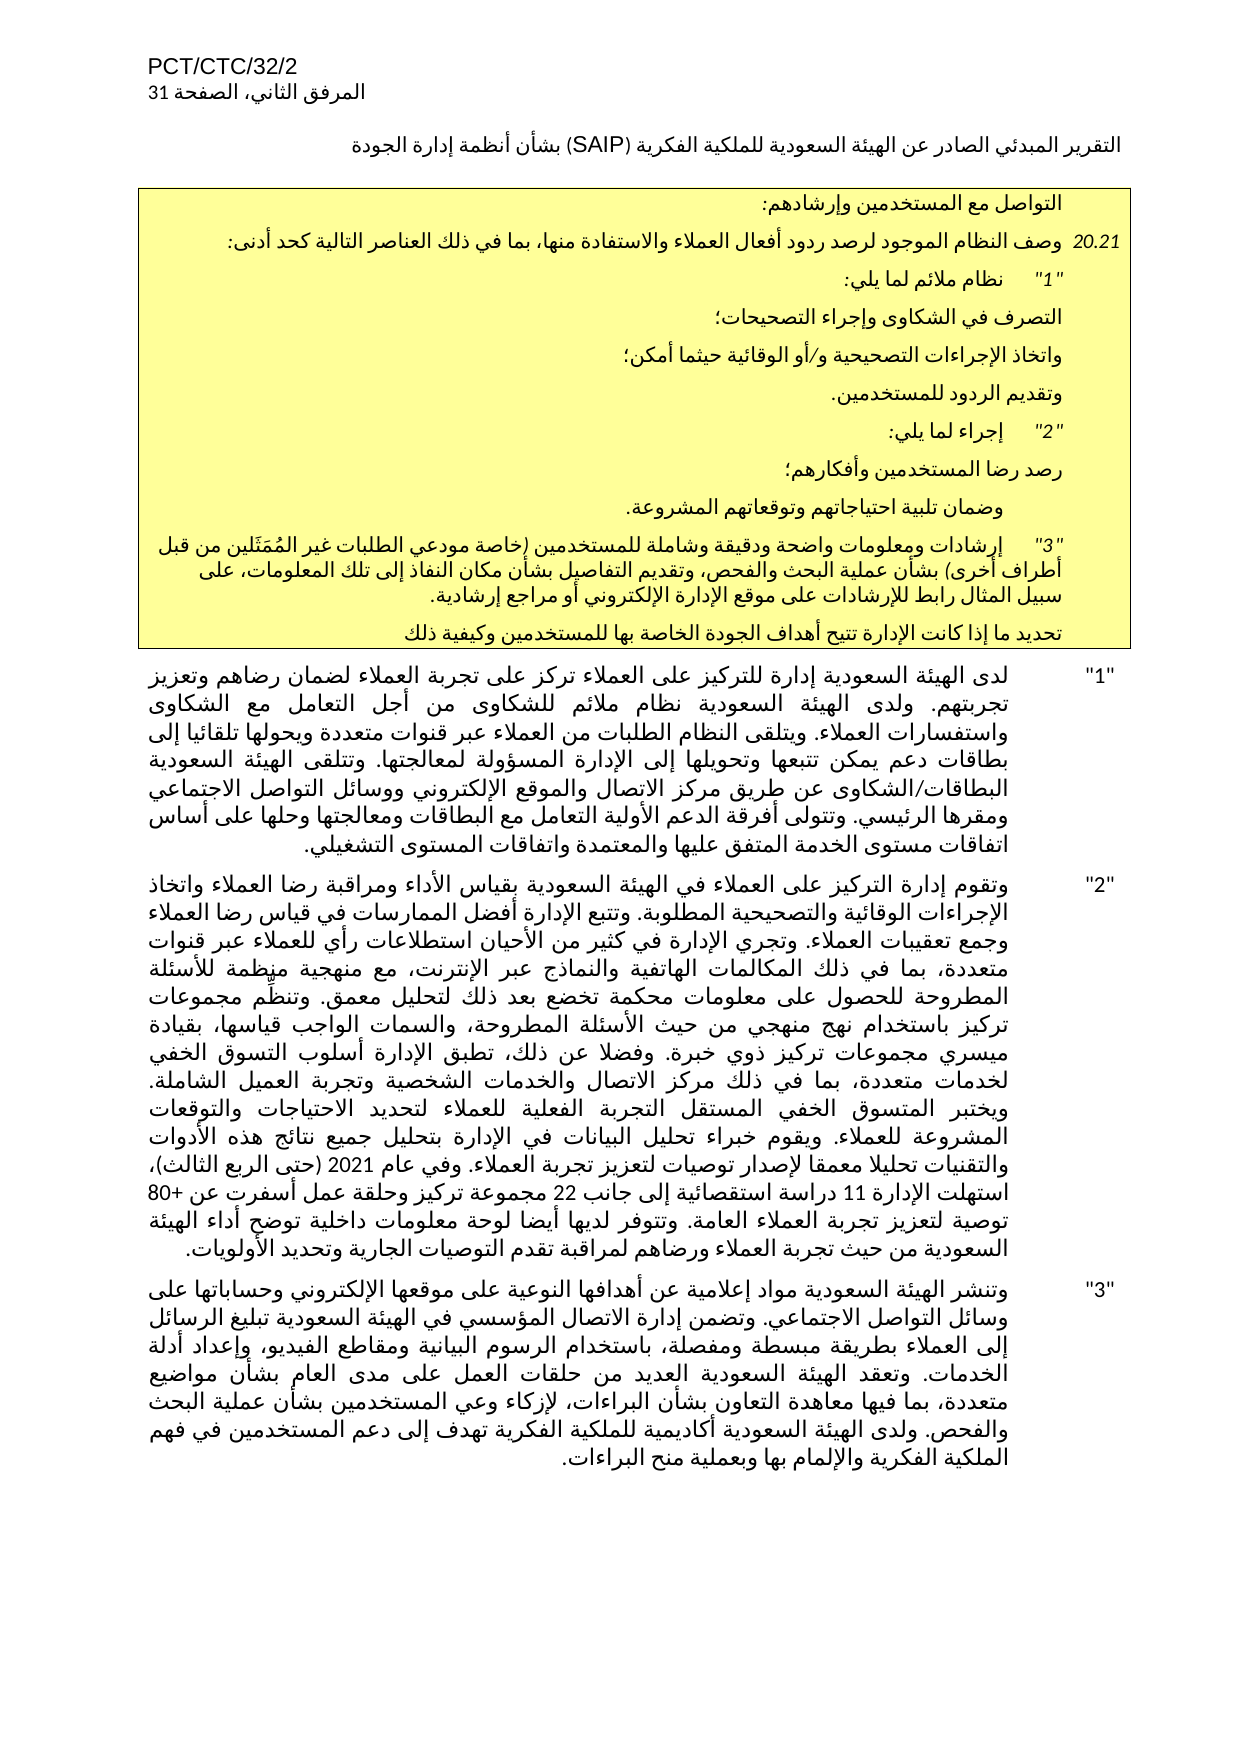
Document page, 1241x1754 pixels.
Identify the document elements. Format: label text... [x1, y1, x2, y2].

text تحديد ما إذا كانت الإدارة تتيح أهداف الجودة الخاصة بها للمستخدمين وكيفية ذلك [139, 617, 1130, 648]
list وتقوم إدارة التركيز على العملاء في الهيئة السعودية بقياس الأداء ومراقبة رضا العملاء واتخاذ الإجراءات الوقائية والتصحيحية المطلوبة. وتتبع الإدارة أفضل الممارسات في قياس رضا العملاء وجمع تعقيبات العملاء. وتجري الإدارة في كثير من الأحيان استطلاعات رأي للعملاء عبر قنوات متعددة، بما في ذلك المكالمات الهاتفية والنماذج عبر الإنترنت، مع منهجية منظمة للأسئلة المطروحة للحصول على معلومات محكمة تخضع بعد ذلك لتحليل معمق. وتنظِّم مجموعات تركيز باستخدام نهج منهجي من حيث الأسئلة المطروحة، والسمات الواجب قياسها، بقيادة ميسري مجموعات تركيز ذوي خبرة. وفضلا عن ذلك، تطبق الإدارة أسلوب التسوق الخفي لخدمات متعددة، بما في ذلك مركز الاتصال والخدمات الشخصية وتجربة العميل الشاملة. ويختبر المتسوق الخفي المستقل التجربة الفعلية للعملاء لتحديد الاحتياجات والتوقعات المشروعة للعملاء. ويقوم خبراء تحليل البيانات في الإدارة بتحليل جميع نتائج هذه الأدوات والتقنيات تحليلا معمقا لإصدار توصيات لتعزيز تجربة العملاء. وفي عام 2021 (حتى الربع الثالث)، استهلت الإدارة 11 دراسة استقصائية إلى جانب 22 مجموعة تركيز وحلقة عمل أسفرت عن +80 توصية لتعزيز تجربة العملاء العامة. وتتوفر لديها أيضا لوحة معلومات داخلية توضح أداء الهيئة السعودية من حيث تجربة العملاء ورضاهم لمراقبة تقدم التوصيات الجارية وتحديد الأولويات. [148, 870, 1084, 1262]
text التصرف في الشكاوى وإجراء التصحيحات؛ [139, 301, 1130, 330]
text "2" إجراء لما يلي: [139, 415, 1130, 443]
text "1" نظام ملائم لما يلي: [139, 263, 1130, 292]
text وتقديم الردود للمستخدمين. [139, 377, 1130, 406]
text وضمان تلبية احتياجاتهم وتوقعاتهم المشروعة. [139, 491, 1130, 519]
list وتنشر الهيئة السعودية مواد إعلامية عن أهدافها النوعية على موقعها الإلكتروني وحساباتها على وسائل التواصل الاجتماعي. وتضمن إدارة الاتصال المؤسسي في الهيئة السعودية تبليغ الرسائل إلى العملاء بطريقة مبسطة ومفصلة، باستخدام الرسوم البيانية ومقاطع الفيديو، وإعداد أدلة الخدمات. وتعقد الهيئة السعودية العديد من حلقات العمل على مدى العام بشأن مواضيع متعددة، بما فيها معاهدة التعاون بشأن البراءات، لإزكاء وعي المستخدمين بشأن عملية البحث والفحص. ولدى الهيئة السعودية أكاديمية للملكية الفكرية تهدف إلى دعم المستخدمين في فهم الملكية الفكرية والإلمام بها وبعملية منح البراءات. [148, 1275, 1084, 1471]
text "3" إرشادات ومعلومات واضحة ودقيقة وشاملة للمستخدمين (خاصة مودعي الطلبات غير المُمَثَلين من قبل أطراف أخرى) بشأن عملية البحث والفحص، وتقديم التفاصيل بشأن مكان النفاذ إلى تلك المعلومات، على سبيل المثال رابط للإرشادات على موقع الإدارة الإلكتروني أو مراجع إرشادية. [139, 529, 1130, 608]
text رصد رضا المستخدمين وأفكارهم؛ [139, 453, 1130, 481]
text واتخاذ الإجراءات التصحيحية و/أو الوقائية حيثما أمكن؛ [139, 339, 1130, 368]
list لدى الهيئة السعودية إدارة للتركيز على العملاء تركز على تجربة العملاء لضمان رضاهم وتعزيز تجربتهم. ولدى الهيئة السعودية نظام ملائم للشكاوى من أجل التعامل مع الشكاوى واستفسارات العملاء. ويتلقى النظام الطلبات من العملاء عبر قنوات متعددة ويحولها تلقائيا إلى بطاقات دعم يمكن تتبعها وتحويلها إلى الإدارة المسؤولة لمعالجتها. وتتلقى الهيئة السعودية البطاقات/الشكاوى عن طريق مركز الاتصال والموقع الإلكتروني ووسائل التواصل الاجتماعي ومقرها الرئيسي. وتتولى أفرقة الدعم الأولية التعامل مع البطاقات ومعالجتها وحلها على أساس اتفاقات مستوى الخدمة المتفق عليها والمعتمدة واتفاقات المستوى التشغيلي. [148, 662, 1084, 858]
text 20.21 وصف النظام الموجود لرصد ردود أفعال العملاء والاستفادة منها، بما في ذلك العناصر التالية كحد أدنى: [139, 225, 1130, 254]
text التواصل مع المستخدمين وإرشادهم: [139, 189, 1130, 216]
